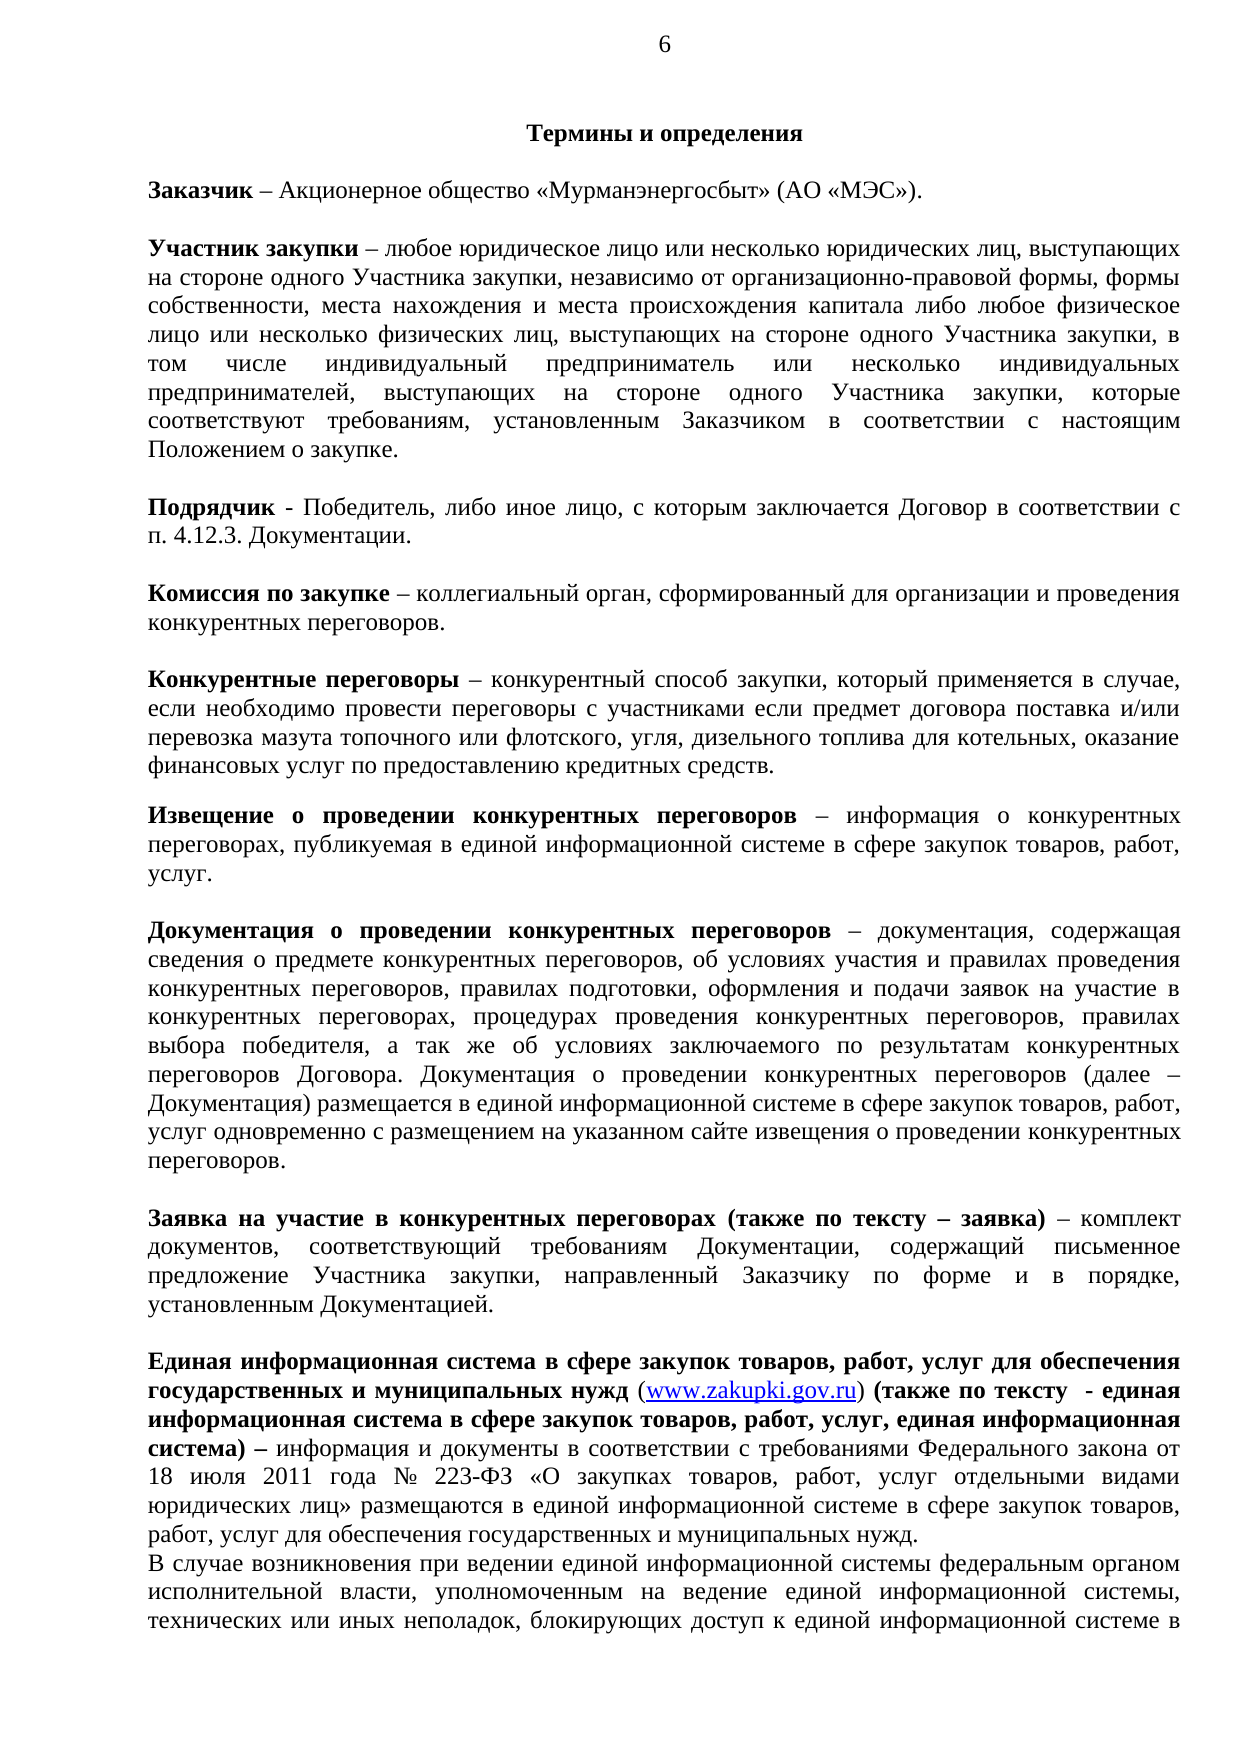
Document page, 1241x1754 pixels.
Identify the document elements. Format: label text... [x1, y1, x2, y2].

text Извещение о проведении конкурентных переговоров – информация о конкурентных переговорах, публикуемая в единой информационной системе в сфере закупок товаров, работ, услуг. [148, 800, 1181, 886]
text Заказчик – Акционерное общество «Мурманэнергосбыт» (АО «МЭС»). [148, 176, 1181, 204]
text Документация о проведении конкурентных переговоров – документация, содержащая сведения о предмете конкурентных переговоров, об условиях участия и правилах проведения конкурентных переговоров, правилах подготовки, оформления и подачи заявок на участие в конкурентных переговорах, процедурах проведения конкурентных переговоров, правилах выбора победителя, а так же об условиях заключаемого по результатам конкурентных переговоров Договора. Документация о проведении конкурентных переговоров (далее – Документация) размещается в единой информационной системе в сфере закупок товаров, работ, услуг одновременно с размещением на указанном сайте извещения о проведении конкурентных переговоров. [148, 915, 1181, 1174]
text Подрядчик - Победитель, либо иное лицо, с которым заключается Договор в соответствии с п. 4.12.3. Документации. [148, 492, 1181, 549]
text Заявка на участие в конкурентных переговорах (также по тексту – заявка) – комплект документов, соответствующий требованиям Документации, содержащий письменное предложение Участника закупки, направленный Заказчику по форме и в порядке, установленным Документацией. [148, 1203, 1181, 1318]
text Единая информационная система в сфере закупок товаров, работ, услуг для обеспечения государственных и муниципальных нужд (www.zakupki.gov.ru) (также по тексту - единая информационная система в сфере закупок товаров, работ, услуг, единая информационная система) – информация и документы в соответствии с требованиями Федерального закона от 18 июля 2011 года № 223-ФЗ «О закупках товаров, работ, услуг отдельными видами юридических лиц» размещаются в единой информационной системе в сфере закупок товаров, работ, услуг для обеспечения государственных и муниципальных нужд. [148, 1346, 1181, 1548]
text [148, 1548, 1181, 1634]
text Конкурентные переговоры – конкурентный способ закупки, который применяется в случае, если необходимо провести переговоры с участниками если предмет договора поставка и/или перевозка мазута топочного или флотского, угля, дизельного топлива для котельных, оказание финансовых услуг по предоставлению кредитных средств. [148, 664, 1181, 779]
text Комиссия по закупке – коллегиальный орган, сформированный для организации и проведения конкурентных переговоров. [148, 578, 1181, 636]
text Участник закупки – любое юридическое лицо или несколько юридических лиц, выступающих на стороне одного Участника закупки, независимо от организационно-правовой формы, формы собственности, места нахождения и места происхождения капитала либо любое физическое лицо или несколько физических лиц, выступающих на стороне одного Участника закупки, в том числе индивидуальный предприниматель или несколько индивидуальных предпринимателей, выступающих на стороне одного Участника закупки, которые соответствуют требованиям, установленным Заказчиком в соответствии с настоящим Положением о закупке. [148, 233, 1181, 463]
text Термины и определения [148, 118, 1181, 147]
